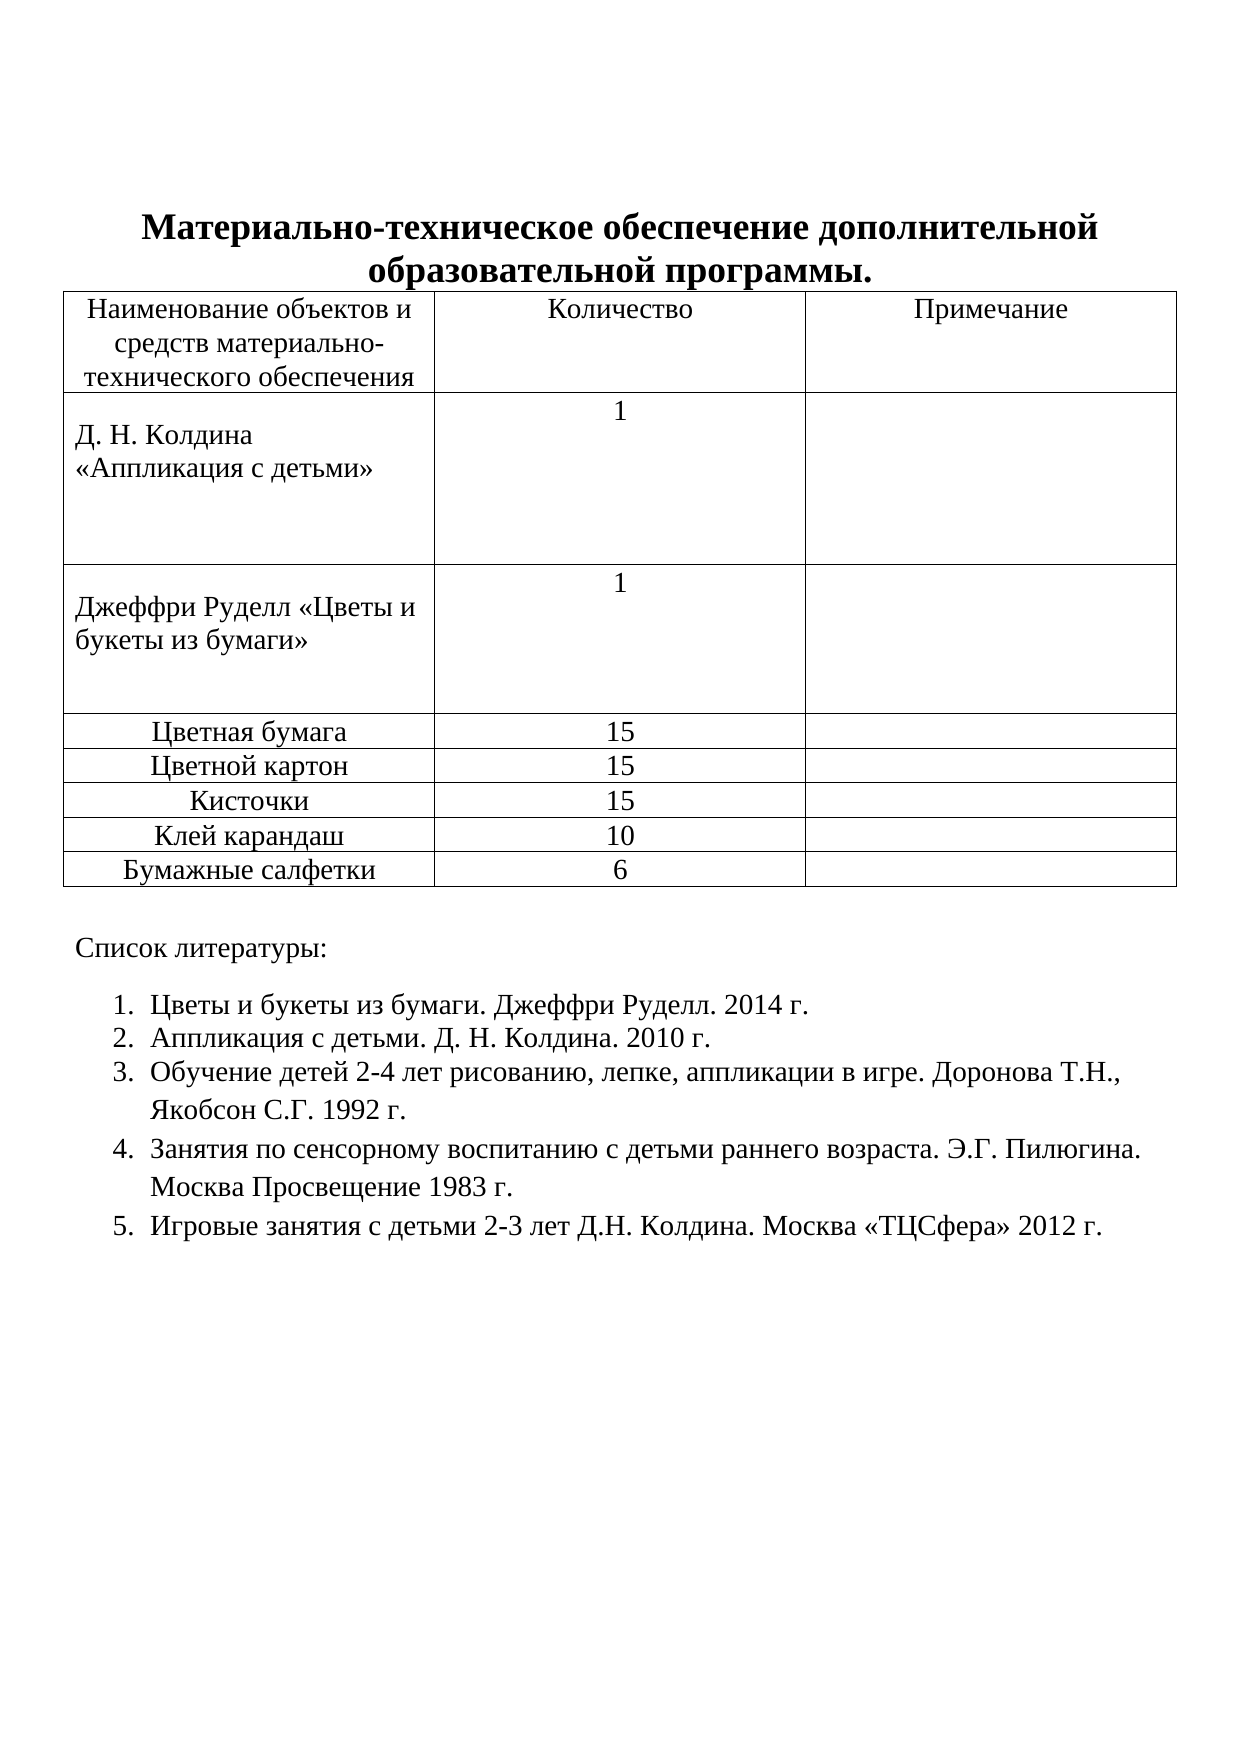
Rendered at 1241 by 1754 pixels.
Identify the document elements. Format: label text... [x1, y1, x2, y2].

table_cell 15 [435, 783, 805, 817]
list Игровые занятия с детьми 2-3 лет Д.Н. Колдина. Москва «ТЦСфера» . [112, 1208, 1165, 1242]
table_cell 15 [435, 749, 805, 782]
list Обучение детей 2-4 лет рисованию, лепке, аппликации в игре. Доронова Т.Н., Якобсон С.Г. . [112, 1054, 1165, 1126]
table_header Примечание [806, 292, 1176, 392]
table_cell Д. Н. Колдина «Аппликация с детьми» [64, 393, 434, 564]
text Список литературы: [75, 930, 1165, 963]
table_cell Цветной картон [64, 749, 434, 782]
table_cell [806, 783, 1176, 817]
list Цветы и букеты из бумаги. Джеффри Руделл. 2014 г. [112, 987, 1165, 1020]
table_cell 6 [435, 852, 805, 886]
table_cell Кисточки [64, 783, 434, 817]
table_cell [806, 565, 1176, 713]
table_cell [806, 714, 1176, 747]
table_cell Клей карандаш [64, 818, 434, 851]
table_cell [806, 393, 1176, 564]
text Материально-техническое обеспечение дополнительной образовательной программы. [75, 204, 1165, 291]
table_cell 1 [435, 565, 805, 713]
table_cell Цветная бумага [64, 714, 434, 747]
table_cell 1 [435, 393, 805, 564]
table_cell [806, 749, 1176, 782]
list Занятия по сенсорному воспитанию с детьми раннего возраста. Э.Г. Пилюгина. Москва Просвещение . [112, 1131, 1165, 1203]
table_cell Бумажные салфетки [64, 852, 434, 886]
table_cell Джеффри Руделл «Цветы и букеты из бумаги» [64, 565, 434, 713]
table_cell 15 [435, 714, 805, 747]
table_cell [806, 818, 1176, 851]
table_header Наименование объектов и средств материально-технического обеспечения [64, 292, 434, 392]
list Аппликация с детьми. Д. Н. Колдина. 2010 г. [112, 1020, 1165, 1054]
table_header Количество [435, 292, 805, 392]
table_cell 10 [435, 818, 805, 851]
table_cell [806, 852, 1176, 886]
